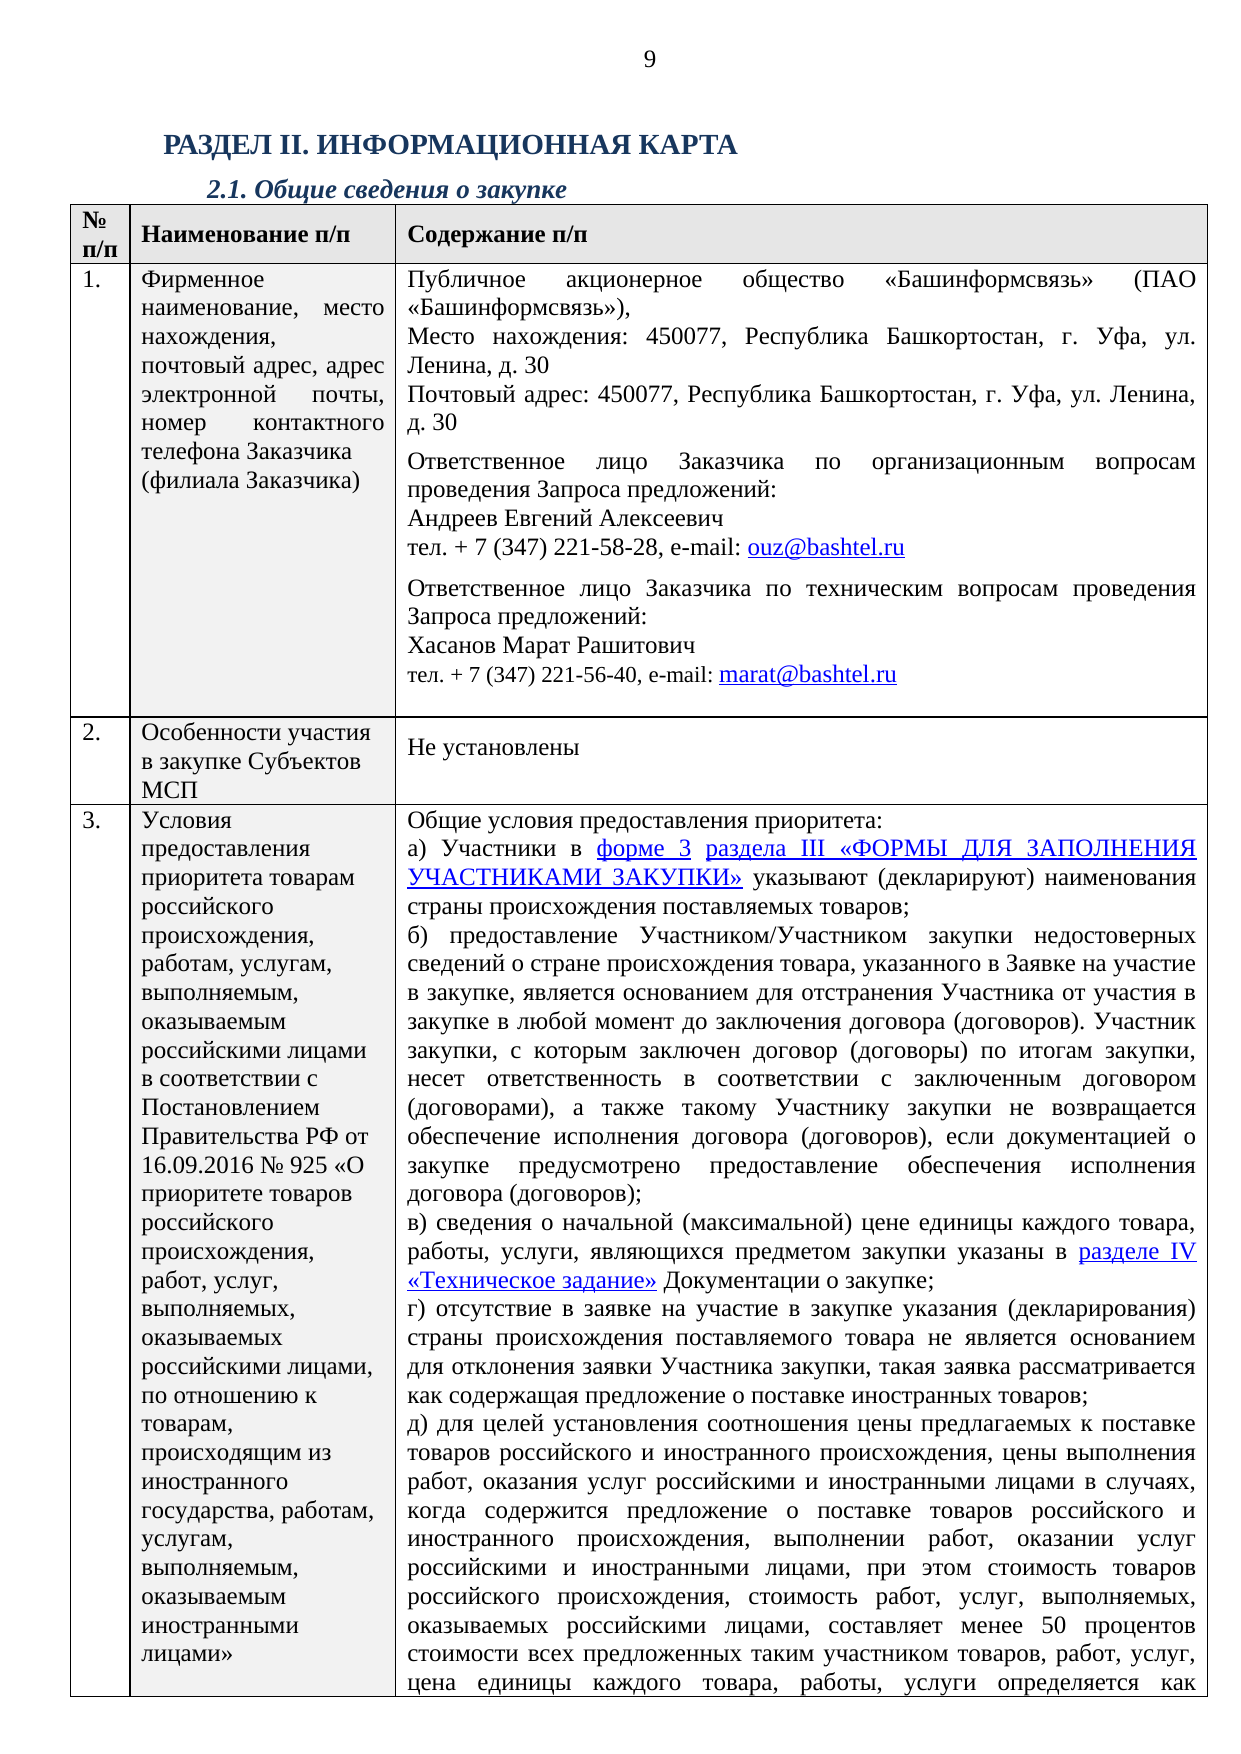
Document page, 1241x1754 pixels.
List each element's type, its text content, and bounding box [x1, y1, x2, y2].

table_cell [71, 264, 129, 716]
table_cell Фирменное наименование, место нахождения, почтовый адрес, адрес электронной почты, номер контактного телефона Заказчика (филиала Заказчика) [131, 264, 395, 716]
table_header Содержание п/п [396, 205, 1207, 263]
table_cell Публичное акционерное общество «Башинформсвязь» (ПАО «Башинформсвязь»), Место нахождения: 450077, Республика Башкортостан, г. Уфа, ул. Ленина, д. 30 Почтовый адрес: 450077, Республика Башкортостан, г. Уфа, ул. Ленина, д. 30 Ответственное лицо Заказчика по организационным вопросам проведения Запроса предложений: Андреев Евгений Алексеевич тел. + 7 (347) 221-58-28, e-mail: ouz@bashtel.ru Ответственное лицо Заказчика по техническим вопросам проведения Запроса предложений: Хасанов Марат Рашитович тел. + 7 (347) 221-56-40, e-mail: marat@bashtel.ru [396, 264, 1207, 716]
table_header № п/п [71, 205, 129, 263]
table_cell Не установлены [396, 718, 1207, 804]
text РАЗДЕЛ II. ИНФОРМАЦИОННАЯ КАРТА [163, 127, 1181, 160]
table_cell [396, 805, 1207, 1696]
table_header Наименование п/п [131, 205, 395, 263]
text 2.1. Общие сведения о закупке [207, 173, 1181, 204]
table_cell [71, 718, 129, 804]
table_cell [71, 805, 129, 1696]
table_cell Особенности участия в закупке Субъектов МСП [131, 718, 395, 804]
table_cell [131, 805, 395, 1696]
